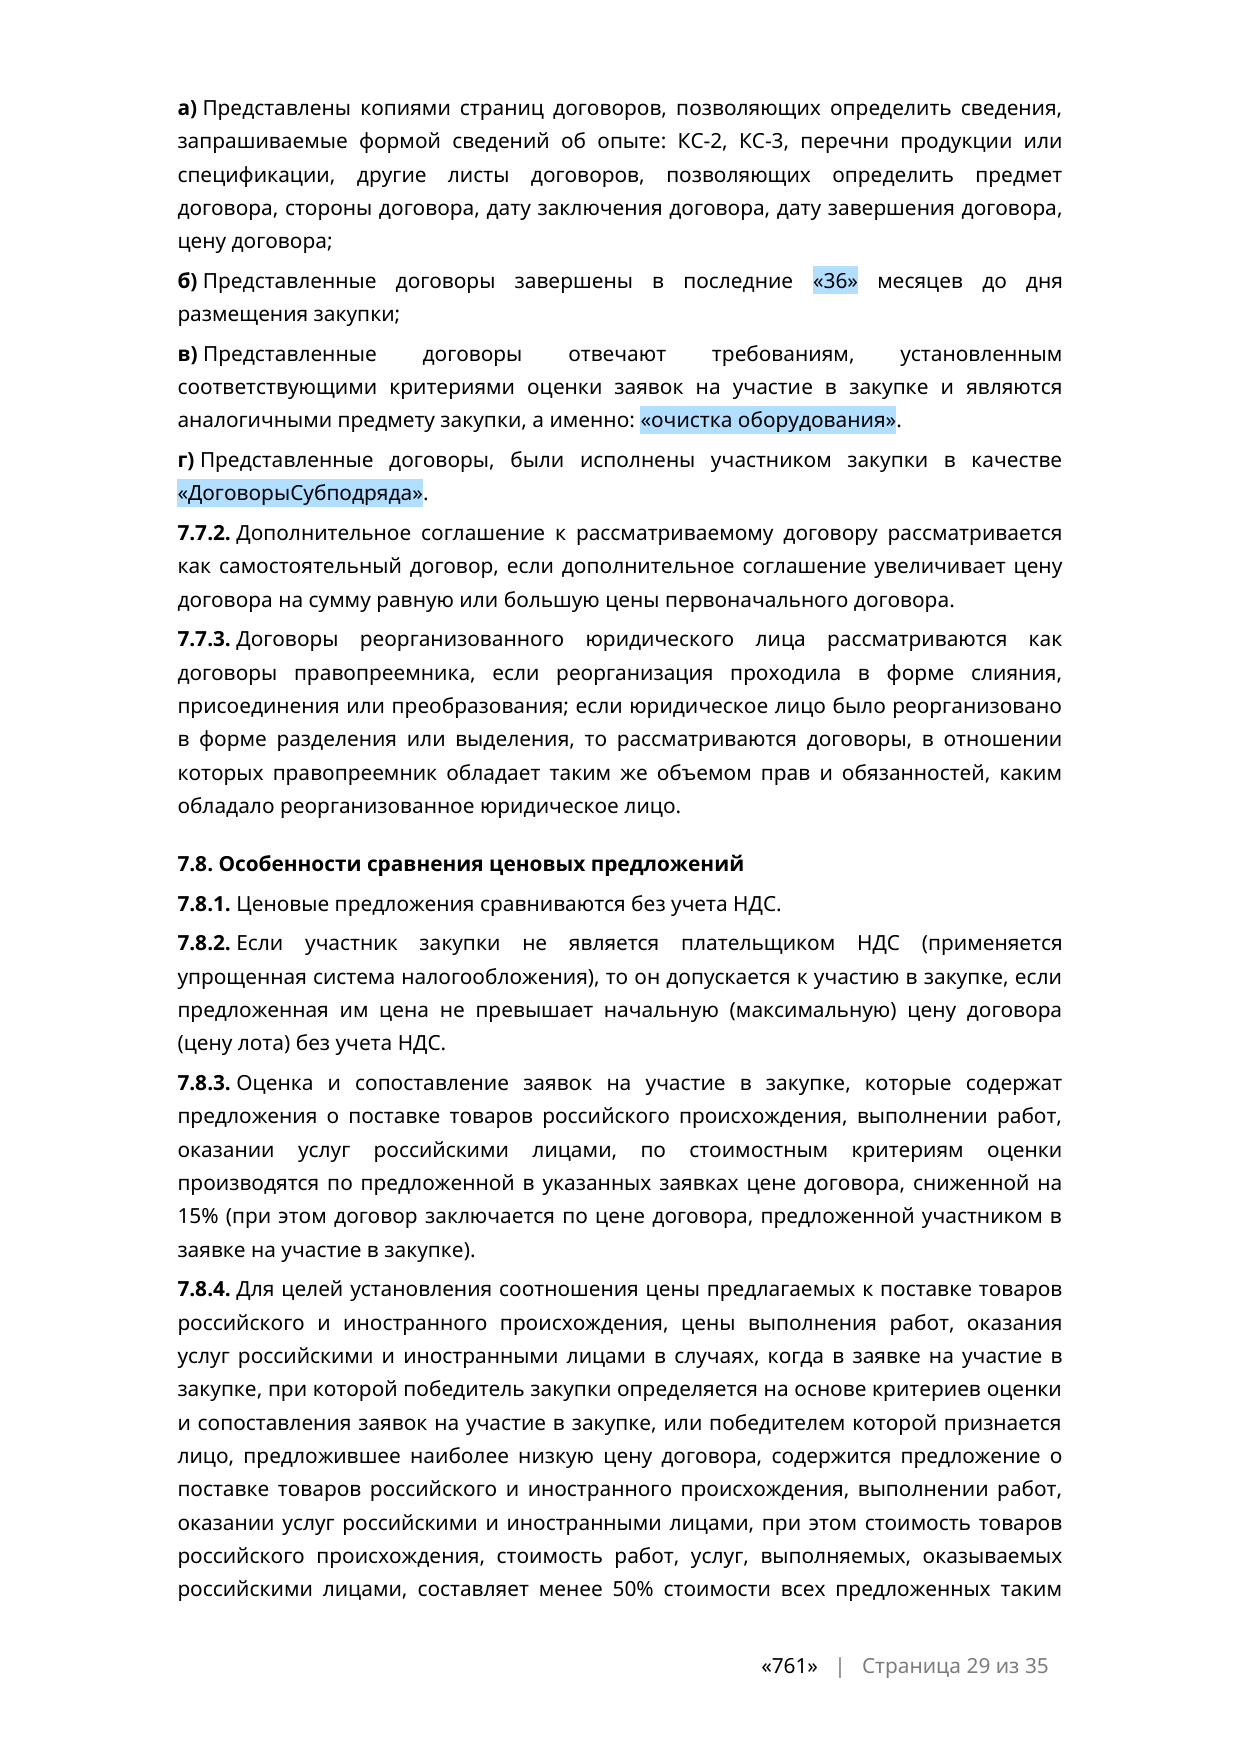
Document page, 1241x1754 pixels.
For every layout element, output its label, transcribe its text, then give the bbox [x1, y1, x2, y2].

text Особенности сравнения ценовых предложений [177, 845, 1063, 878]
text Договоры реорганизованного юридического лица рассматриваются как договоры правопреемника, если реорганизация проходила в форме слияния, присоединения или преобразования; если юридическое лицо было реорганизовано в форме разделения или выделения, то рассматриваются договоры, в отношении которых правопреемник обладает таким же объемом прав и обязанностей, каким обладало реорганизованное юридическое лицо. [177, 620, 1063, 820]
text Представленные договоры отвечают требованиям, установленным соответствующими критериями оценки заявок на участие в закупке и являются аналогичными предмету закупки, а именно: . [177, 334, 1063, 434]
text Дополнительное соглашение к рассматриваемому договору рассматривается как самостоятельный договор, если дополнительное соглашение увеличивает цену договора на сумму равную или большую цены первоначального договора. [177, 514, 1063, 614]
text Представлены копиями страниц договоров, позволяющих определить сведения, запрашиваемые формой сведений об опыте: КС-2, КС-3, перечни продукции или спецификации, другие листы договоров, позволяющих определить предмет договора, стороны договора, дату заключения договора, дату завершения договора, цену договора; [177, 89, 1063, 255]
text Представленные договоры завершены в последние месяцев до дня размещения закупки; [177, 262, 1063, 328]
text Представленные договоры, были исполнены участником закупки в качестве «ДоговорыСубподряда». [177, 441, 1063, 507]
